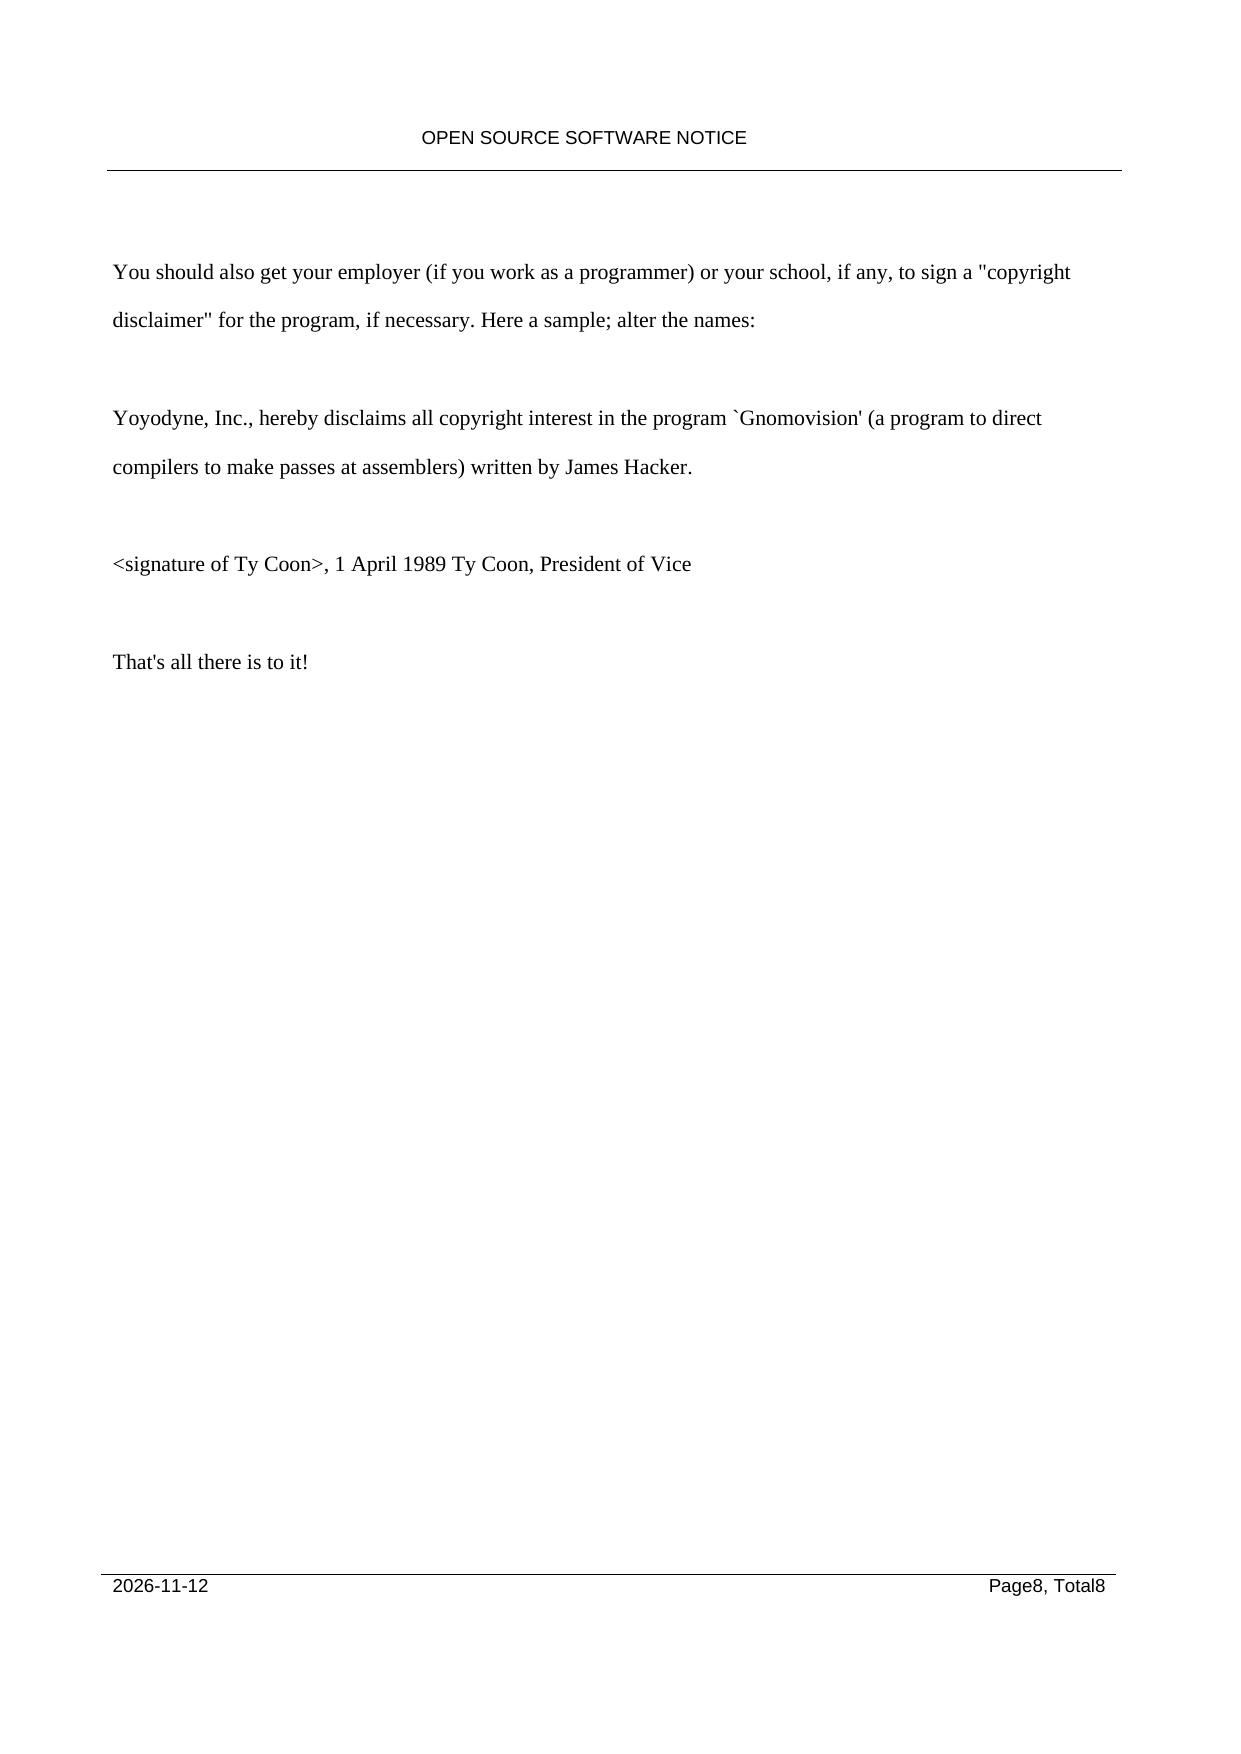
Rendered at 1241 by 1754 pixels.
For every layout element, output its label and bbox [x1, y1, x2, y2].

text [112, 206, 1128, 678]
